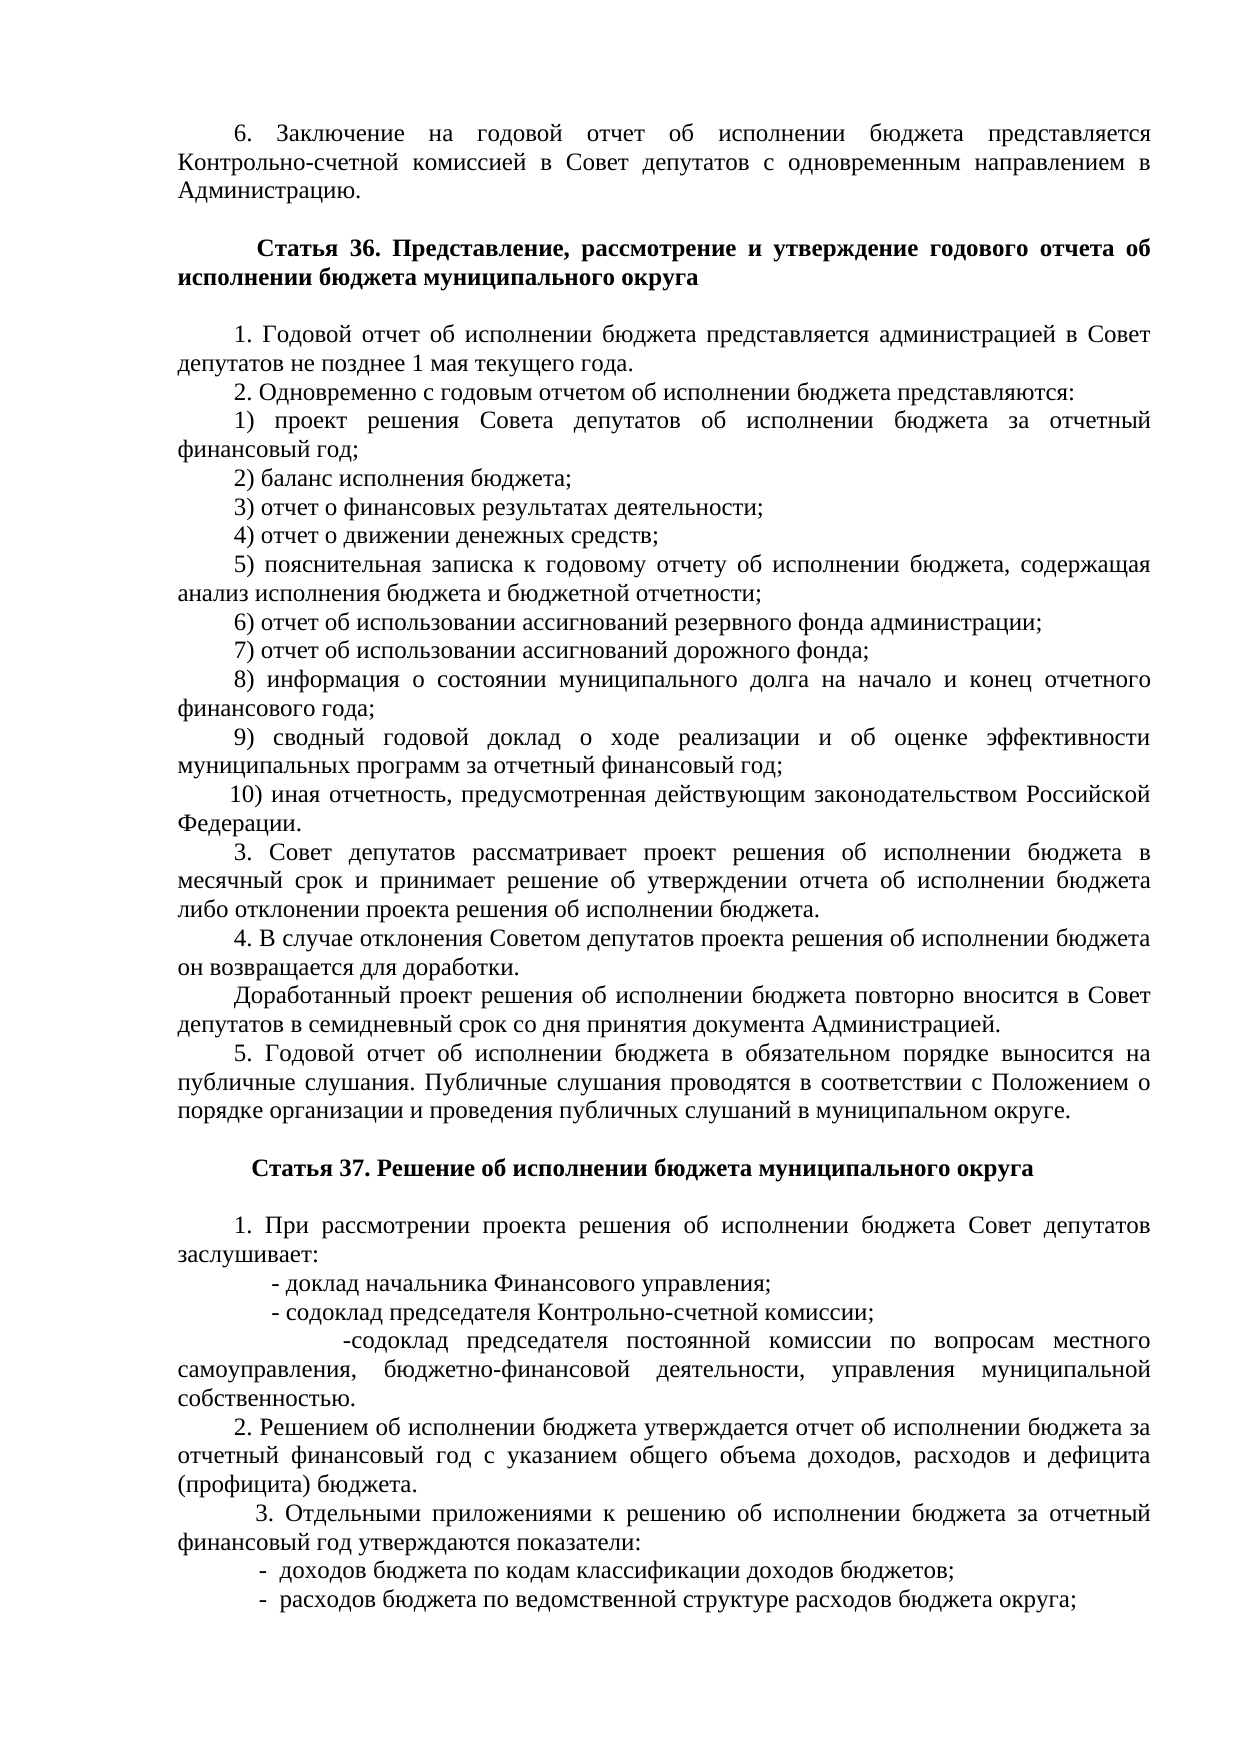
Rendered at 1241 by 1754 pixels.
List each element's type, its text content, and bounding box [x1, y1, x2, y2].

text 2) баланс исполнения бюджета; [177, 463, 1152, 492]
text 10) иная отчетность, предусмотренная действующим законодательством Российской Федерации. [177, 779, 1152, 837]
text Статья 36. Представление, рассмотрение и утверждение годового отчета об исполнении бюджета муниципального округа [177, 233, 1152, 291]
text 3. Совет депутатов рассматривает проект решения об исполнении бюджета в месячный срок и принимает решение об утверждении отчета об исполнении бюджета либо отклонении проекта решения об исполнении бюджета. [177, 837, 1152, 923]
text 3) отчет о финансовых результатах деятельности; [177, 492, 1152, 521]
text 1. Годовой отчет об исполнении бюджета представляется администрацией в Совет депутатов не позднее 1 мая текущего года. [177, 319, 1152, 377]
text 5. Годовой отчет об исполнении бюджета в обязательном порядке выносится на публичные слушания. Публичные слушания проводятся в соответствии с Положением о порядке организации и проведения публичных слушаний в муниципальном округе. [177, 1038, 1152, 1124]
text 6. Заключение на годовой отчет об исполнении бюджета представляется Контрольно-счетной комиссией в Совет депутатов с одновременным направлением в Администрацию. [177, 118, 1152, 204]
text 1) проект решения Совета депутатов об исполнении бюджета за отчетный финансовый год; [177, 406, 1152, 463]
text 7) отчет об использовании ассигнований дорожного фонда; [177, 636, 1152, 664]
text 2. Одновременно с годовым отчетом об исполнении бюджета представляются: [177, 377, 1152, 406]
text - расходов бюджета по ведомственной структуре расходов бюджета округа; [177, 1584, 1152, 1613]
text 4. В случае отклонения Советом депутатов проекта решения об исполнении бюджета он возвращается для доработки. [177, 923, 1152, 981]
text - доклад начальника Финансового управления; [177, 1268, 1152, 1297]
text 8) информация о состоянии муниципального долга на начало и конец отчетного финансового года; [177, 664, 1152, 722]
text 2. Решением об исполнении бюджета утверждается отчет об исполнении бюджета за отчетный финансовый год с указанием общего объема доходов, расходов и дефицита (профицита) бюджета. [177, 1412, 1152, 1498]
text Доработанный проект решения об исполнении бюджета повторно вносится в Совет депутатов в семидневный срок со дня принятия документа Администрацией. [177, 981, 1152, 1038]
text 3. Отдельными приложениями к решению об исполнении бюджета за отчетный финансовый год утверждаются показатели: [177, 1498, 1152, 1556]
text 1. При рассмотрении проекта решения об исполнении бюджета Совет депутатов заслушивает: [177, 1211, 1152, 1268]
text - содоклад председателя Контрольно-счетной комиссии; [177, 1297, 1152, 1326]
text 5) пояснительная записка к годовому отчету об исполнении бюджета, содержащая анализ исполнения бюджета и бюджетной отчетности; [177, 549, 1152, 607]
text 6) отчет об использовании ассигнований резервного фонда администрации; [177, 607, 1152, 636]
text - доходов бюджета по кодам классификации доходов бюджетов; [177, 1556, 1152, 1584]
text Статья 37. Решение об исполнении бюджета муниципального округа [177, 1153, 1152, 1182]
text -содоклад председателя постоянной комиссии по вопросам местного самоуправления, бюджетно-финансовой деятельности, управления муниципальной собственностью. [177, 1326, 1152, 1412]
text 9) сводный годовой доклад о ходе реализации и об оценке эффективности муниципальных программ за отчетный финансовый год; [177, 722, 1152, 779]
text 4) отчет о движении денежных средств; [177, 521, 1152, 549]
